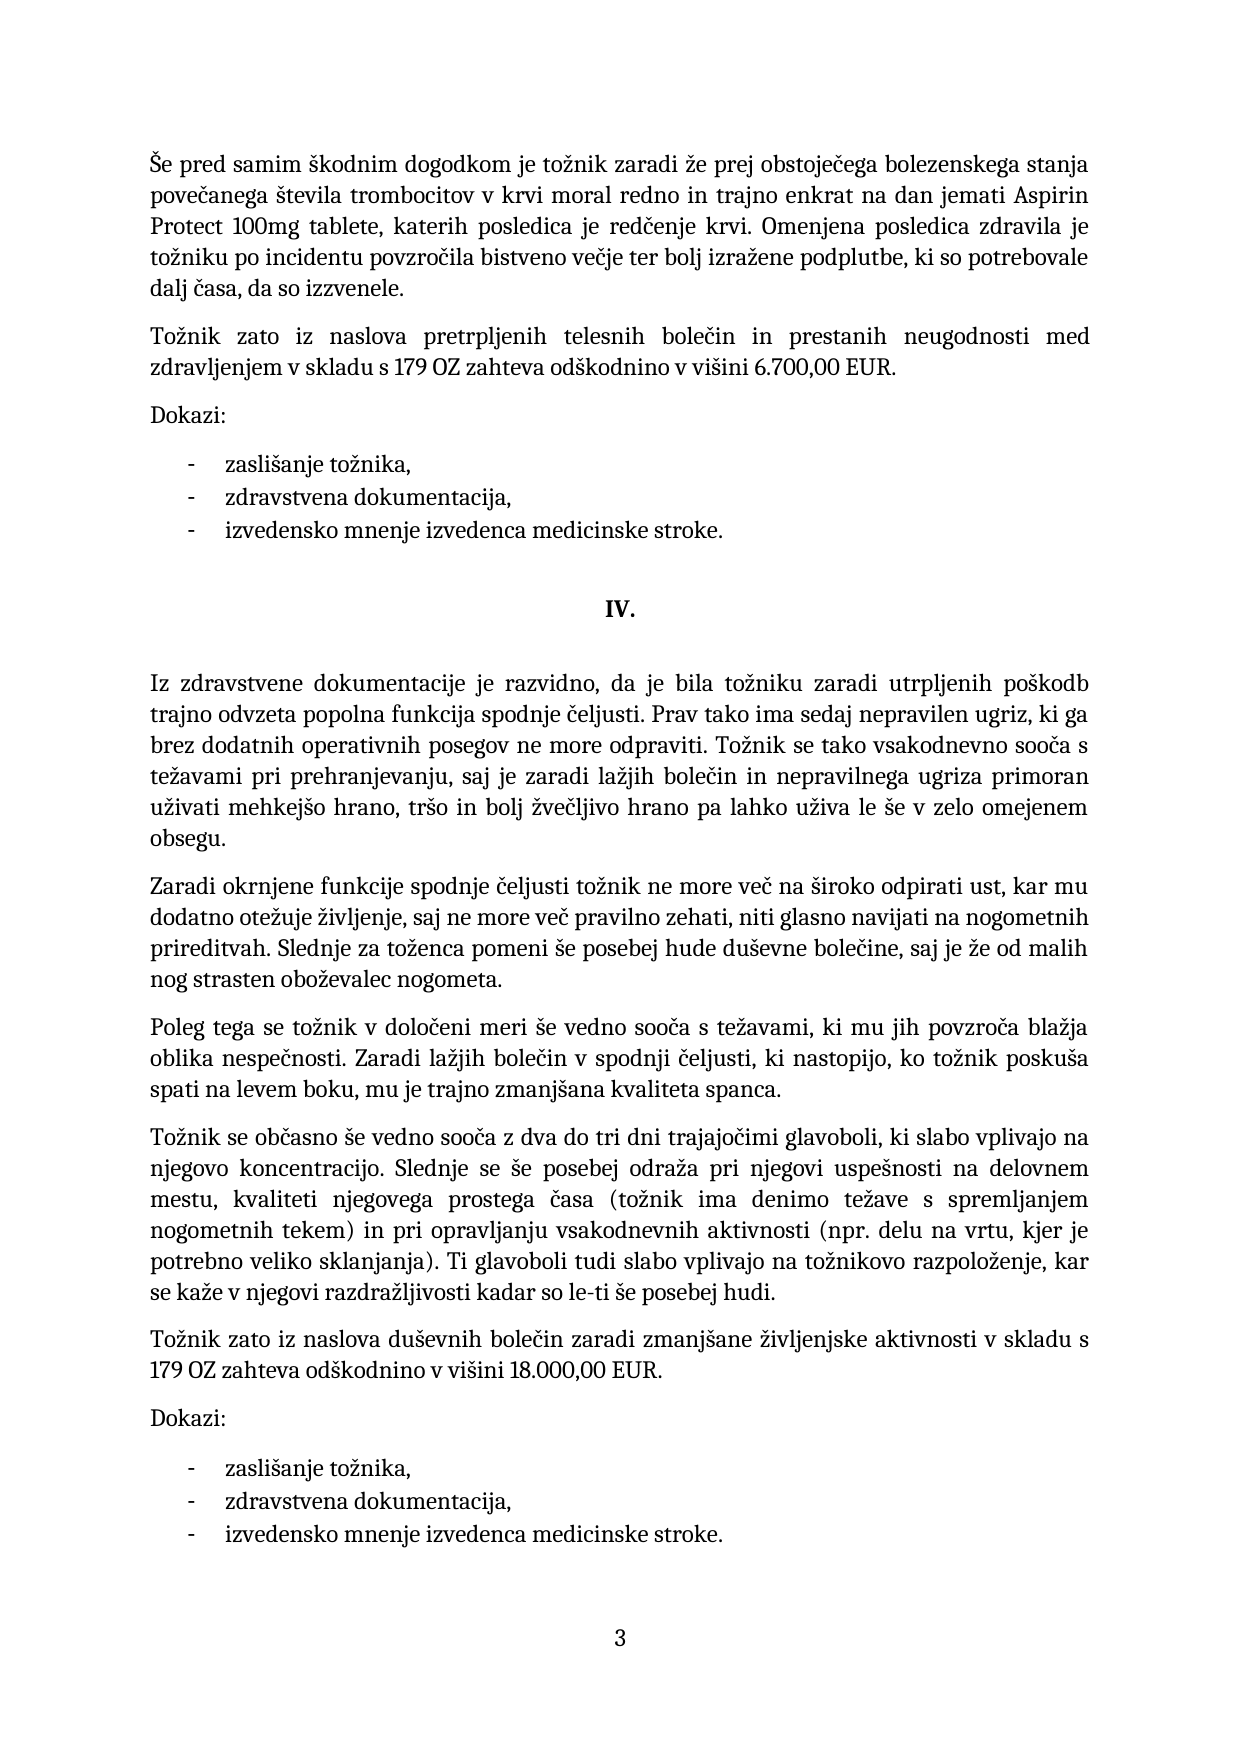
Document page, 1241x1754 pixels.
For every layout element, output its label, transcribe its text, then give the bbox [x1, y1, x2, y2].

list zdravstvena dokumentacija, [187, 1485, 1090, 1515]
list izvedensko mnenje izvedenca medicinske stroke. [187, 514, 1090, 545]
text Dokazi: [150, 1404, 1090, 1433]
text Iz zdravstvene dokumentacije je razvidno, da je bila tožniku zaradi utrpljenih poškodb trajno odvzeta popolna funkcija spodnje čeljusti. Prav tako ima sedaj nepravilen ugriz, ki ga brez dodatnih operativnih posegov ne more odpraviti. Tožnik se tako vsakodnevno sooča s težavami pri prehranjevanju, saj je zaradi lažjih bolečin in nepravilnega ugriza primoran uživati mehkejšo hrano, tršo in bolj žvečljivo hrano pa lahko uživa le še v zelo omejenem obsegu. [150, 669, 1090, 853]
text IV. [150, 595, 1090, 623]
text Zaradi okrnjene funkcije spodnje čeljusti tožnik ne more več na široko odpirati ust, kar mu dodatno otežuje življenje, saj ne more več pravilno zehati, niti glasno navijati na nogometnih prireditvah. Slednje za toženca pomeni še posebej hude duševne bolečine, saj je že od malih nog strasten oboževalec nogometa. [150, 872, 1090, 994]
text Tožnik zato iz naslova duševnih bolečin zaradi zmanjšane življenjske aktivnosti v skladu s 179 OZ zahteva odškodnino v višini 18.000,00 EUR. [150, 1325, 1090, 1385]
list izvedensko mnenje izvedenca medicinske stroke. [187, 1518, 1090, 1548]
text Dokazi: [150, 401, 1090, 429]
text Tožnik se občasno še vedno sooča z dva do tri dni trajajočimi glavoboli, ki slabo vplivajo na njegovo koncentracijo. Slednje se še posebej odraža pri njegovi uspešnosti na delovnem mestu, kvaliteti njegovega prostega časa (tožnik ima denimo težave s spremljanjem nogometnih tekem) in pri opravljanju vsakodnevnih aktivnosti (npr. delu na vrtu, kjer je potrebno veliko sklanjanja). Ti glavoboli tudi slabo vplivajo na tožnikovo razpoloženje, kar se kaže v njegovi razdražljivosti kadar so le-ti še posebej hudi. [150, 1122, 1090, 1306]
text Poleg tega se tožnik v določeni meri še vedno sooča s težavami, ki mu jih povzroča blažja oblika nespečnosti. Zaradi lažjih bolečin v spodnji čeljusti, ki nastopijo, ko tožnik poskuša spati na levem boku, mu je trajno zmanjšana kvaliteta spanca. [150, 1013, 1090, 1103]
list zaslišanje tožnika, [187, 448, 1090, 479]
list zaslišanje tožnika, [187, 1452, 1090, 1482]
list zdravstvena dokumentacija, [187, 481, 1090, 512]
text Še pred samim škodnim dogodkom je tožnik zaradi že prej obstoječega bolezenskega stanja povečanega števila trombocitov v krvi moral redno in trajno enkrat na dan jemati Aspirin Protect 100mg tablete, katerih posledica je redčenje krvi. Omenjena posledica zdravila je tožniku po incidentu povzročila bistveno večje ter bolj izražene podplutbe, ki so potrebovale dalj časa, da so izzvenele. [150, 150, 1090, 303]
text Tožnik zato iz naslova pretrpljenih telesnih bolečin in prestanih neugodnosti med zdravljenjem v skladu s 179 OZ zahteva odškodnino v višini 6.700,00 EUR. [150, 322, 1090, 382]
